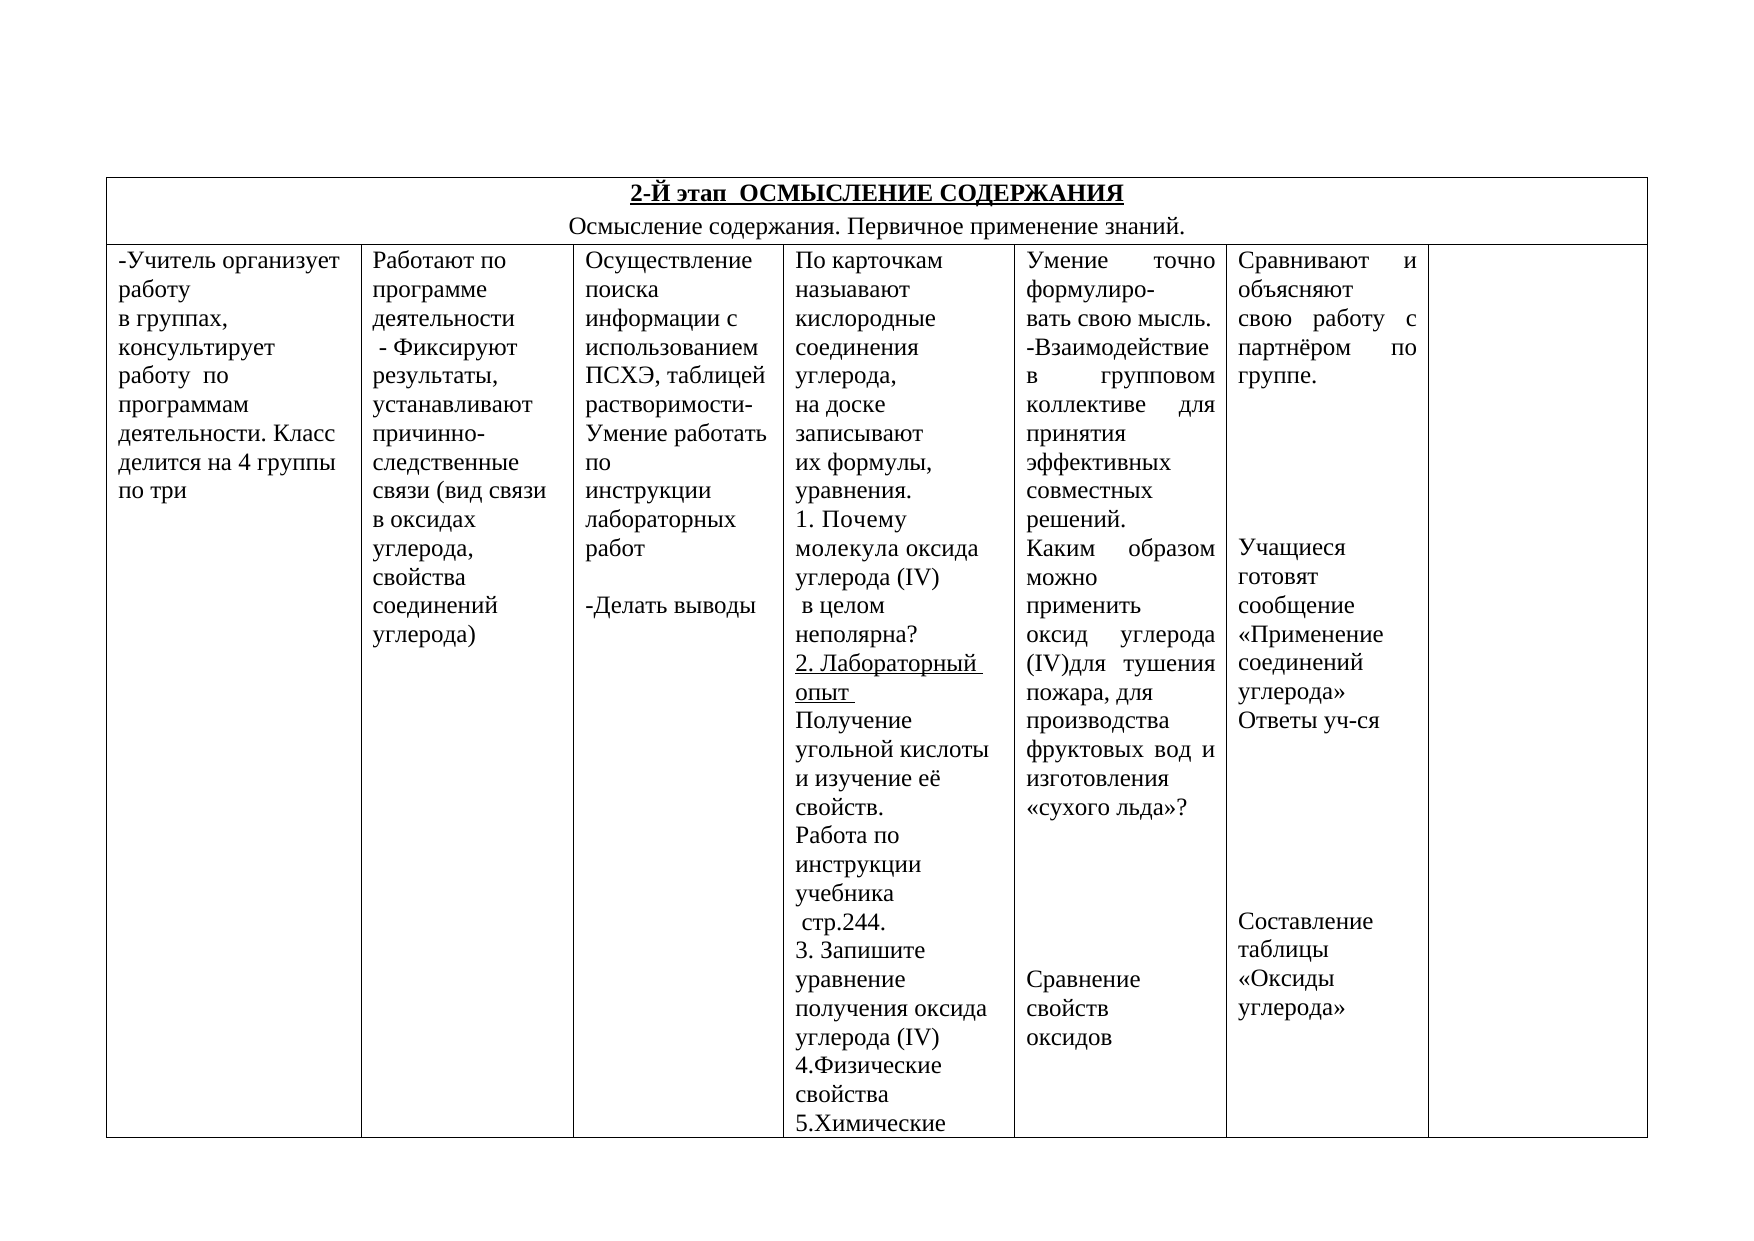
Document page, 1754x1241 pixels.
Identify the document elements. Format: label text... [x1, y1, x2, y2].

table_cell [784, 245, 1014, 1137]
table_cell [574, 245, 783, 1137]
table_cell 2-Й этап ОСМЫСЛЕНИЕ СОДЕРЖАНИЯ Осмысление содержания. Первичное применение знаний. [107, 178, 1647, 244]
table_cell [1227, 245, 1428, 1137]
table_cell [362, 245, 573, 1137]
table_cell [107, 245, 361, 1137]
table_cell [1429, 245, 1647, 1137]
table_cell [1015, 245, 1226, 1137]
